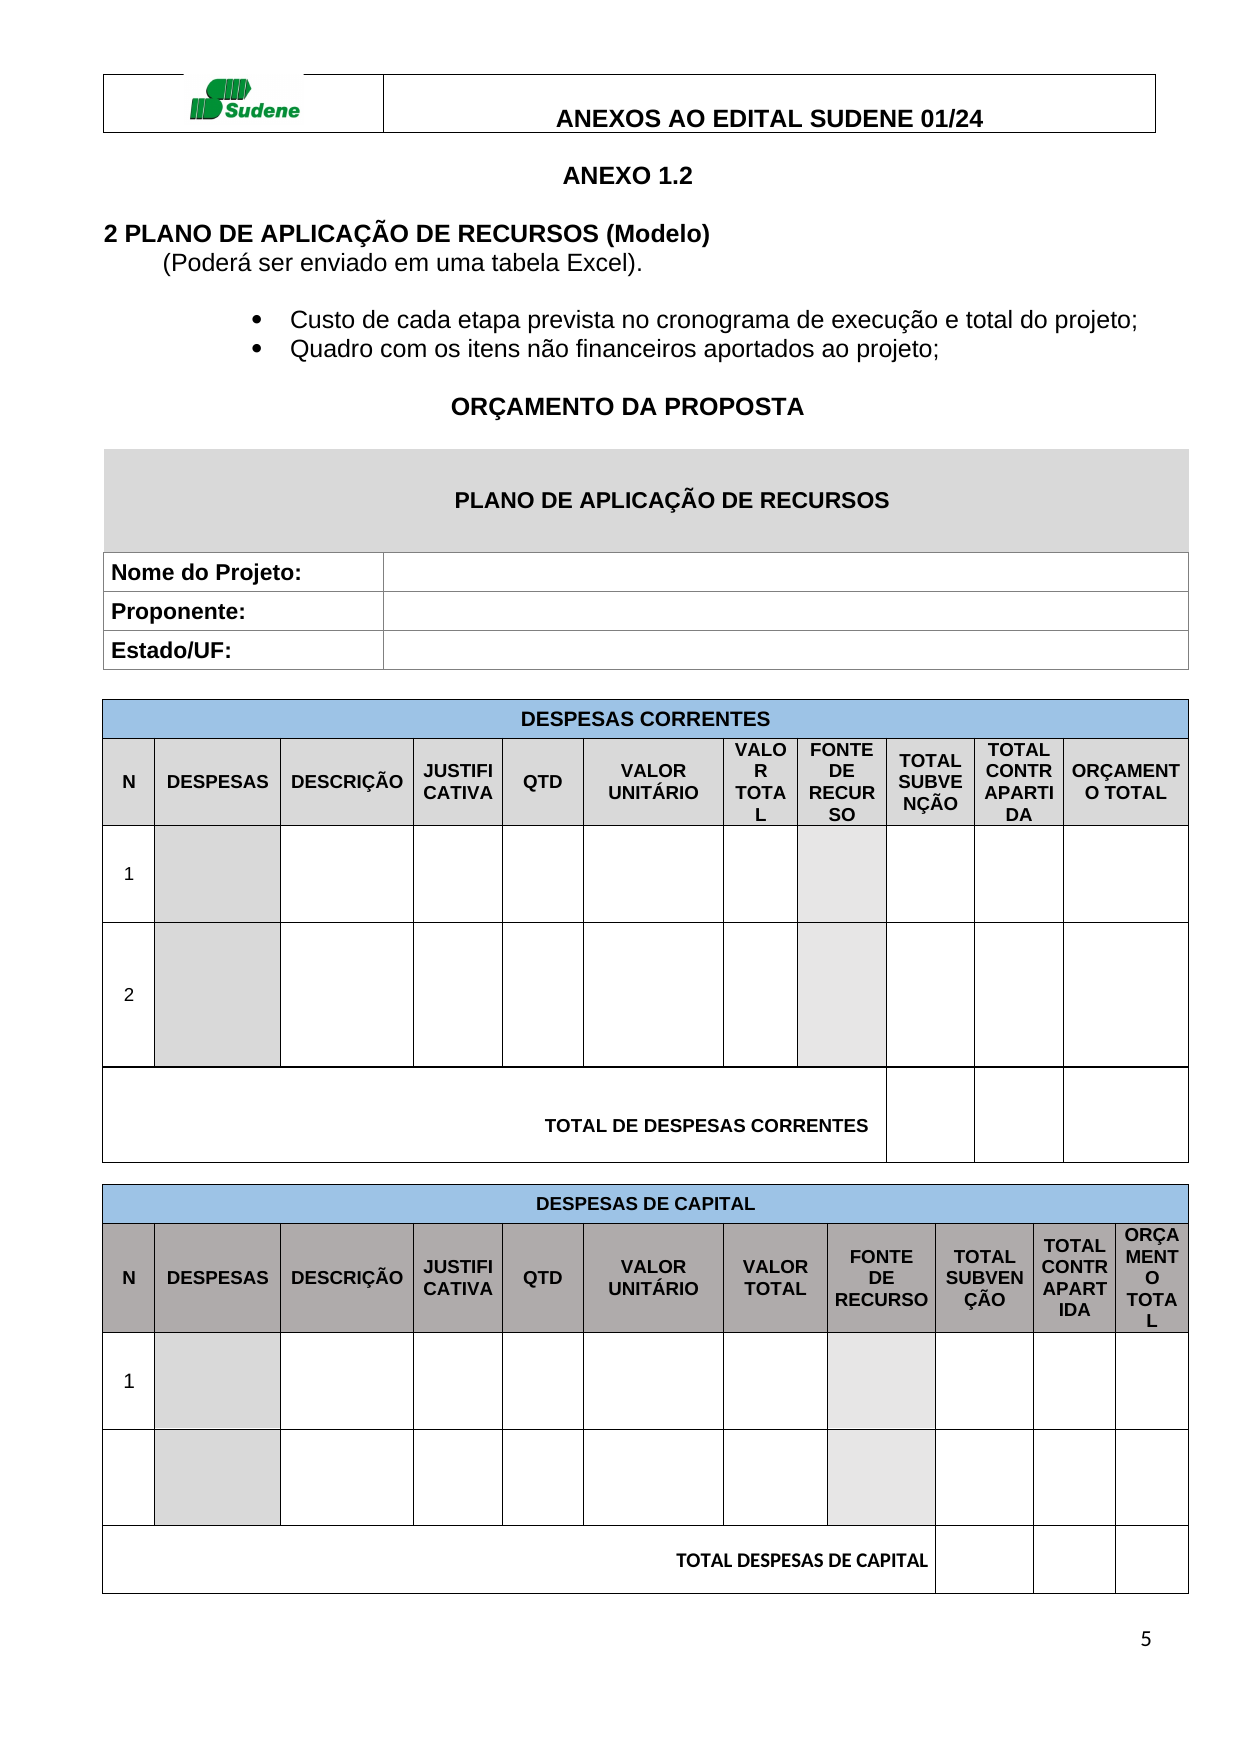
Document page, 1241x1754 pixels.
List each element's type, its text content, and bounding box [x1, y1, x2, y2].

table_cell DESPESAS [155, 739, 280, 825]
table_cell 1 [103, 1333, 154, 1428]
table_cell TOTAL SUBVENÇÃO [936, 1224, 1033, 1332]
table_cell TOTAL DE DESPESAS CORRENTES [103, 1068, 886, 1162]
table_cell [1116, 1333, 1188, 1428]
table_cell [1034, 1333, 1115, 1428]
table_cell [384, 553, 1188, 591]
table_cell [1116, 1430, 1188, 1525]
table_header PLANO DE APLICAÇÃO DE RECURSOS [104, 449, 1189, 552]
table_cell [798, 826, 886, 922]
table_cell [503, 1430, 583, 1525]
table_cell [887, 923, 974, 1066]
table_cell [414, 826, 502, 922]
table_cell [155, 826, 280, 922]
table_cell QTD [503, 1224, 583, 1332]
table_cell [414, 1430, 502, 1525]
table_cell N [103, 1224, 154, 1332]
table_cell TOTAL SUBVENÇÃO [887, 739, 974, 825]
table_cell [281, 923, 413, 1066]
table_cell JUSTIFICATIVA [414, 1224, 502, 1332]
table_cell [281, 826, 413, 922]
table_cell DESPESAS [155, 1224, 280, 1332]
table_cell JUSTIFICATIVA [414, 739, 502, 825]
table_cell [887, 1068, 974, 1162]
table_cell [584, 826, 723, 922]
table_cell [975, 1068, 1063, 1162]
list Quadro com os itens não financeiros aportados ao projeto; [252, 334, 1152, 363]
text (Poderá ser enviado em uma tabela Excel). [162, 248, 1152, 276]
table_cell [724, 826, 797, 922]
table_cell TOTAL CONTRAPARTIDA [975, 739, 1063, 825]
table_cell ORÇAMENTO TOTAL [1116, 1224, 1188, 1332]
table_cell 2 [103, 923, 154, 1066]
table_cell [414, 923, 502, 1066]
table_cell [936, 1526, 1033, 1592]
table_cell [384, 592, 1188, 630]
table_cell [503, 923, 583, 1066]
table_cell [724, 923, 797, 1066]
table_cell [584, 923, 723, 1066]
table_cell 1 [103, 826, 154, 922]
table_cell [1034, 1526, 1115, 1592]
table_cell [1064, 826, 1188, 922]
table_header DESPESAS CORRENTES [103, 700, 1188, 738]
table_cell [936, 1333, 1033, 1428]
table_cell [281, 1430, 413, 1525]
text ANEXO 1.2 [103, 161, 1152, 190]
table_cell [724, 1333, 827, 1428]
table_cell [724, 1430, 827, 1525]
table_cell [975, 826, 1063, 922]
table_cell ORÇAMENTO TOTAL [1064, 739, 1188, 825]
table_cell TOTAL DESPESAS DE CAPITAL [103, 1526, 935, 1592]
table_cell [887, 826, 974, 922]
table_cell [414, 1333, 502, 1428]
table_cell [975, 923, 1063, 1066]
table_cell VALOR TOTAL [724, 739, 797, 825]
table_cell Estado/UF: [104, 631, 383, 669]
table_cell [503, 1333, 583, 1428]
table_cell [281, 1333, 413, 1428]
table_cell [155, 1333, 280, 1428]
table_cell FONTE DE RECURSO [828, 1224, 935, 1332]
table_cell N [103, 739, 154, 825]
list Custo de cada etapa prevista no cronograma de execução e total do projeto; [252, 305, 1152, 334]
table_cell VALOR TOTAL [724, 1224, 827, 1332]
table_cell [828, 1333, 935, 1428]
picture [183, 74, 304, 125]
table_cell [828, 1430, 935, 1525]
table_cell [155, 1430, 280, 1525]
table_cell DESCRIÇÃO [281, 739, 413, 825]
table_cell [1116, 1526, 1188, 1592]
table_cell Nome do Projeto: [104, 553, 383, 591]
table_cell [936, 1430, 1033, 1525]
table_cell [503, 826, 583, 922]
table_cell [798, 923, 886, 1066]
table_cell Proponente: [104, 592, 383, 630]
table_cell DESCRIÇÃO [281, 1224, 413, 1332]
table_cell [1064, 923, 1188, 1066]
table_cell QTD [503, 739, 583, 825]
table_cell [1064, 1068, 1188, 1162]
table_cell [155, 923, 280, 1066]
table_cell [1034, 1430, 1115, 1525]
table_cell [584, 1333, 723, 1428]
text ORÇAMENTO DA PROPOSTA [103, 392, 1152, 420]
table_cell [584, 1430, 723, 1525]
table_cell TOTAL CONTRAPARTIDA [1034, 1224, 1115, 1332]
table_header DESPESAS DE CAPITAL [103, 1185, 1188, 1223]
table_cell VALOR UNITÁRIO [584, 739, 723, 825]
table_cell FONTE DE RECURSO [798, 739, 886, 825]
table_cell [103, 1430, 154, 1525]
table_cell [384, 631, 1188, 669]
table_cell VALOR UNITÁRIO [584, 1224, 723, 1332]
text 2 PLANO DE APLICAÇÃO DE RECURSOS (Modelo) [103, 219, 1152, 248]
